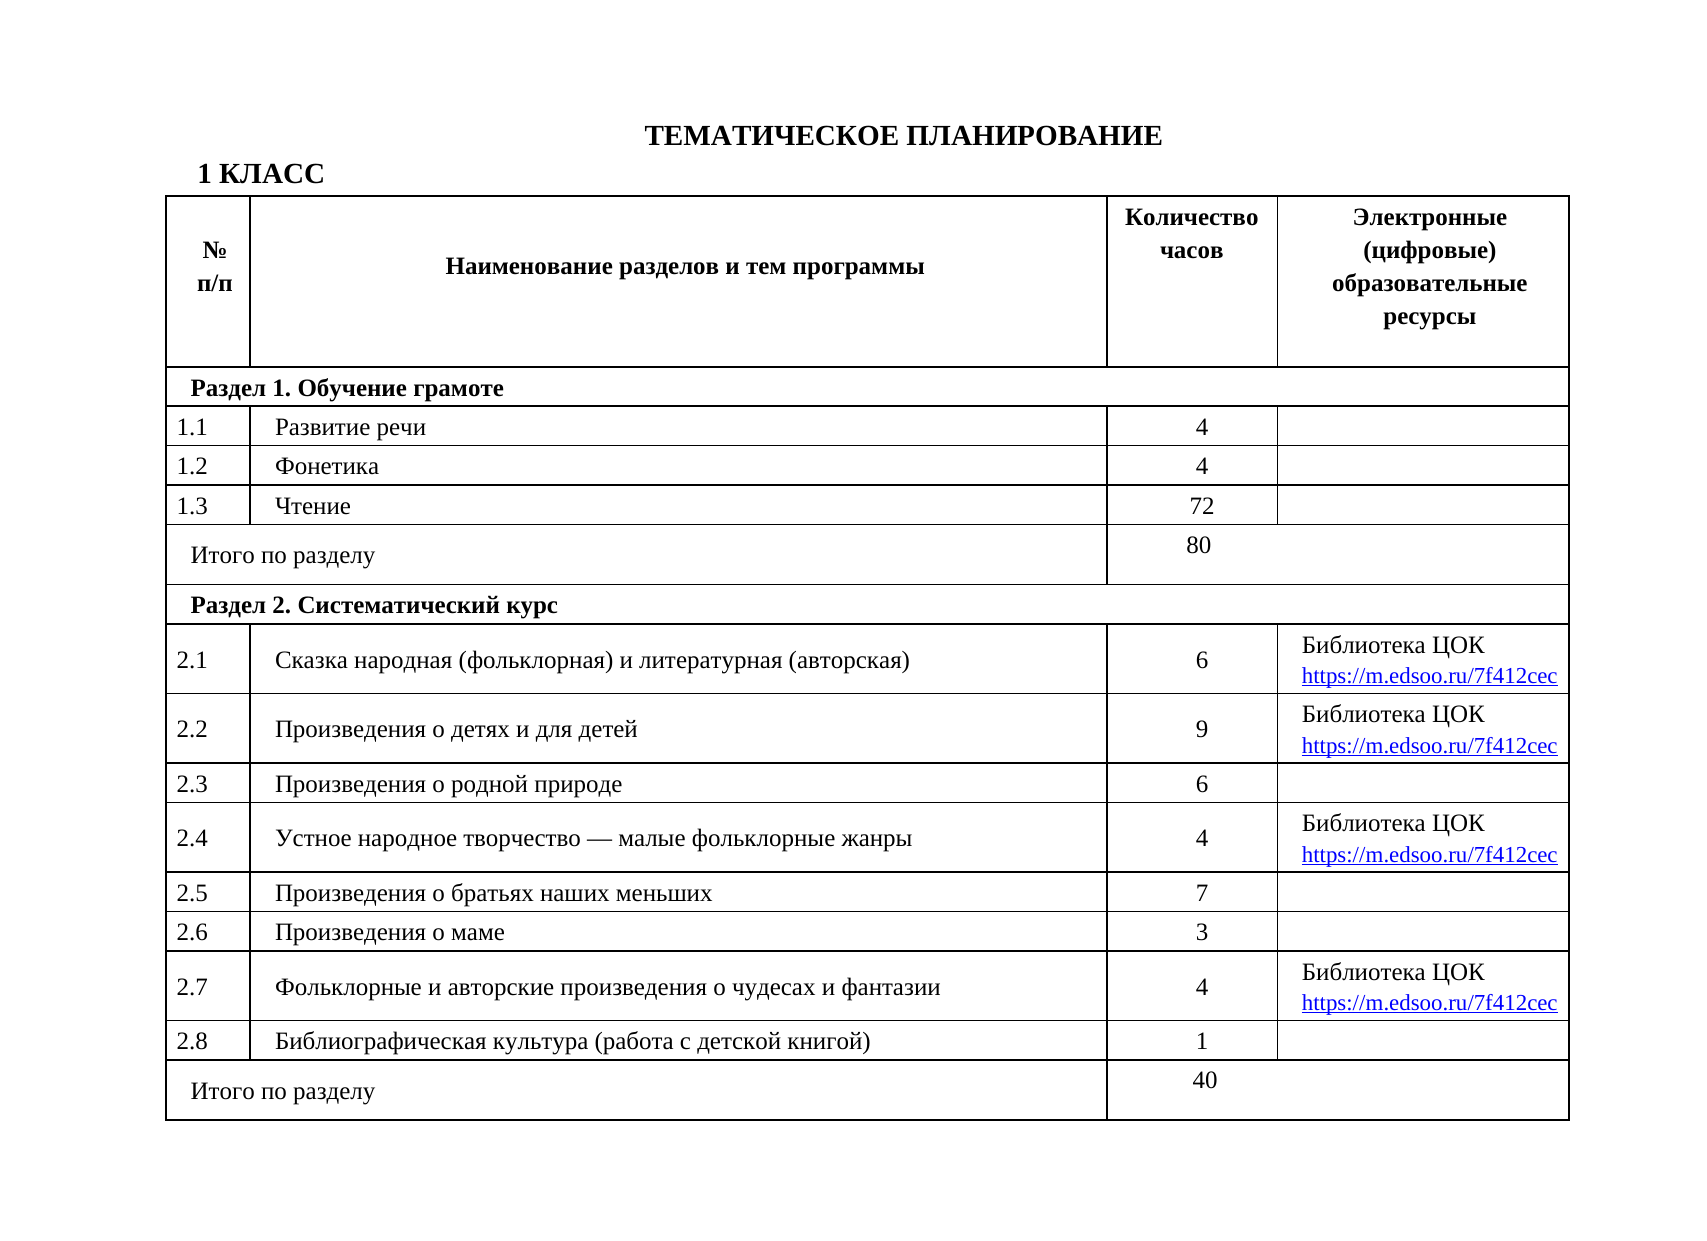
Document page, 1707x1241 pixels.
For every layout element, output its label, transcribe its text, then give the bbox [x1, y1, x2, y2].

table_cell Раздел 2. Систематический курс [167, 585, 1568, 623]
table_cell 2.8 [167, 1021, 249, 1059]
table_cell [1278, 1021, 1568, 1059]
table_cell Развитие речи [251, 407, 1106, 445]
table_cell [1278, 446, 1568, 484]
table_cell 2.7 [167, 952, 249, 1019]
table_cell 2.1 [167, 625, 249, 693]
table_cell Раздел 1. Обучение грамоте [167, 368, 1568, 405]
table_cell Итого по разделу [167, 525, 1106, 584]
table_cell Библиотека ЦОК https://m.edsoo.ru/7f412cec [1278, 625, 1568, 693]
table_cell Произведения о братьях наших меньших [251, 873, 1106, 911]
table_cell 80 [1108, 525, 1568, 584]
table_cell [1108, 268, 1277, 366]
table_cell Фонетика [251, 446, 1106, 484]
table_cell Библиотека ЦОК https://m.edsoo.ru/7f412cec [1278, 803, 1568, 871]
table_cell 2.3 [167, 764, 249, 802]
table_cell Итого по разделу [167, 1061, 1106, 1119]
table_cell 1.2 [167, 446, 249, 484]
table_cell 4 [1108, 407, 1277, 445]
table_cell Фольклорные и авторские произведения о чудесах и фантазии [251, 952, 1106, 1019]
table_cell [1278, 764, 1568, 802]
text 1 КЛАСС [190, 157, 1618, 190]
table_cell 2.6 [167, 912, 249, 950]
table_cell 6 [1108, 625, 1277, 693]
table_cell 1 [1108, 1021, 1277, 1059]
table_cell 7 [1108, 873, 1277, 911]
table_cell [1278, 912, 1568, 950]
table_cell Чтение [251, 486, 1106, 523]
table_cell [1278, 407, 1568, 445]
table_cell Произведения о детях и для детей [251, 694, 1106, 762]
table_header Наименование разделов и тем программы [251, 197, 1106, 366]
table_cell 2.4 [167, 803, 249, 871]
table_cell Устное народное творчество — малые фольклорные жанры [251, 803, 1106, 871]
table_cell Произведения о родной природе [251, 764, 1106, 802]
table_header № п/п [167, 197, 249, 366]
table_cell Библиографическая культура (работа с детской книгой) [251, 1021, 1106, 1059]
table_cell Сказка народная (фольклорная) и литературная (авторская) [251, 625, 1106, 693]
table_cell 4 [1108, 952, 1277, 1019]
table_cell 4 [1108, 803, 1277, 871]
table_cell 72 [1108, 486, 1277, 523]
table_cell Библиотека ЦОК https://m.edsoo.ru/7f412cec [1278, 952, 1568, 1019]
table_cell [1278, 873, 1568, 911]
table_cell 1.1 [167, 407, 249, 445]
table_cell 2.2 [167, 694, 249, 762]
table_cell Произведения о маме [251, 912, 1106, 950]
table_cell 6 [1108, 764, 1277, 802]
table_cell 1.3 [167, 486, 249, 523]
table_cell 4 [1108, 446, 1277, 484]
table_header Электронные (цифровые) образовательные ресурсы [1278, 197, 1568, 366]
table_cell 40 [1108, 1061, 1568, 1119]
table_cell [1278, 486, 1568, 523]
table_cell Библиотека ЦОК https://m.edsoo.ru/7f412cec [1278, 694, 1568, 762]
table_cell 9 [1108, 694, 1277, 762]
table_header Количество часов [1108, 197, 1277, 268]
table_cell 3 [1108, 912, 1277, 950]
text ТЕМАТИЧЕСКОЕ ПЛАНИРОВАНИЕ [190, 118, 1618, 152]
table_cell 2.5 [167, 873, 249, 911]
